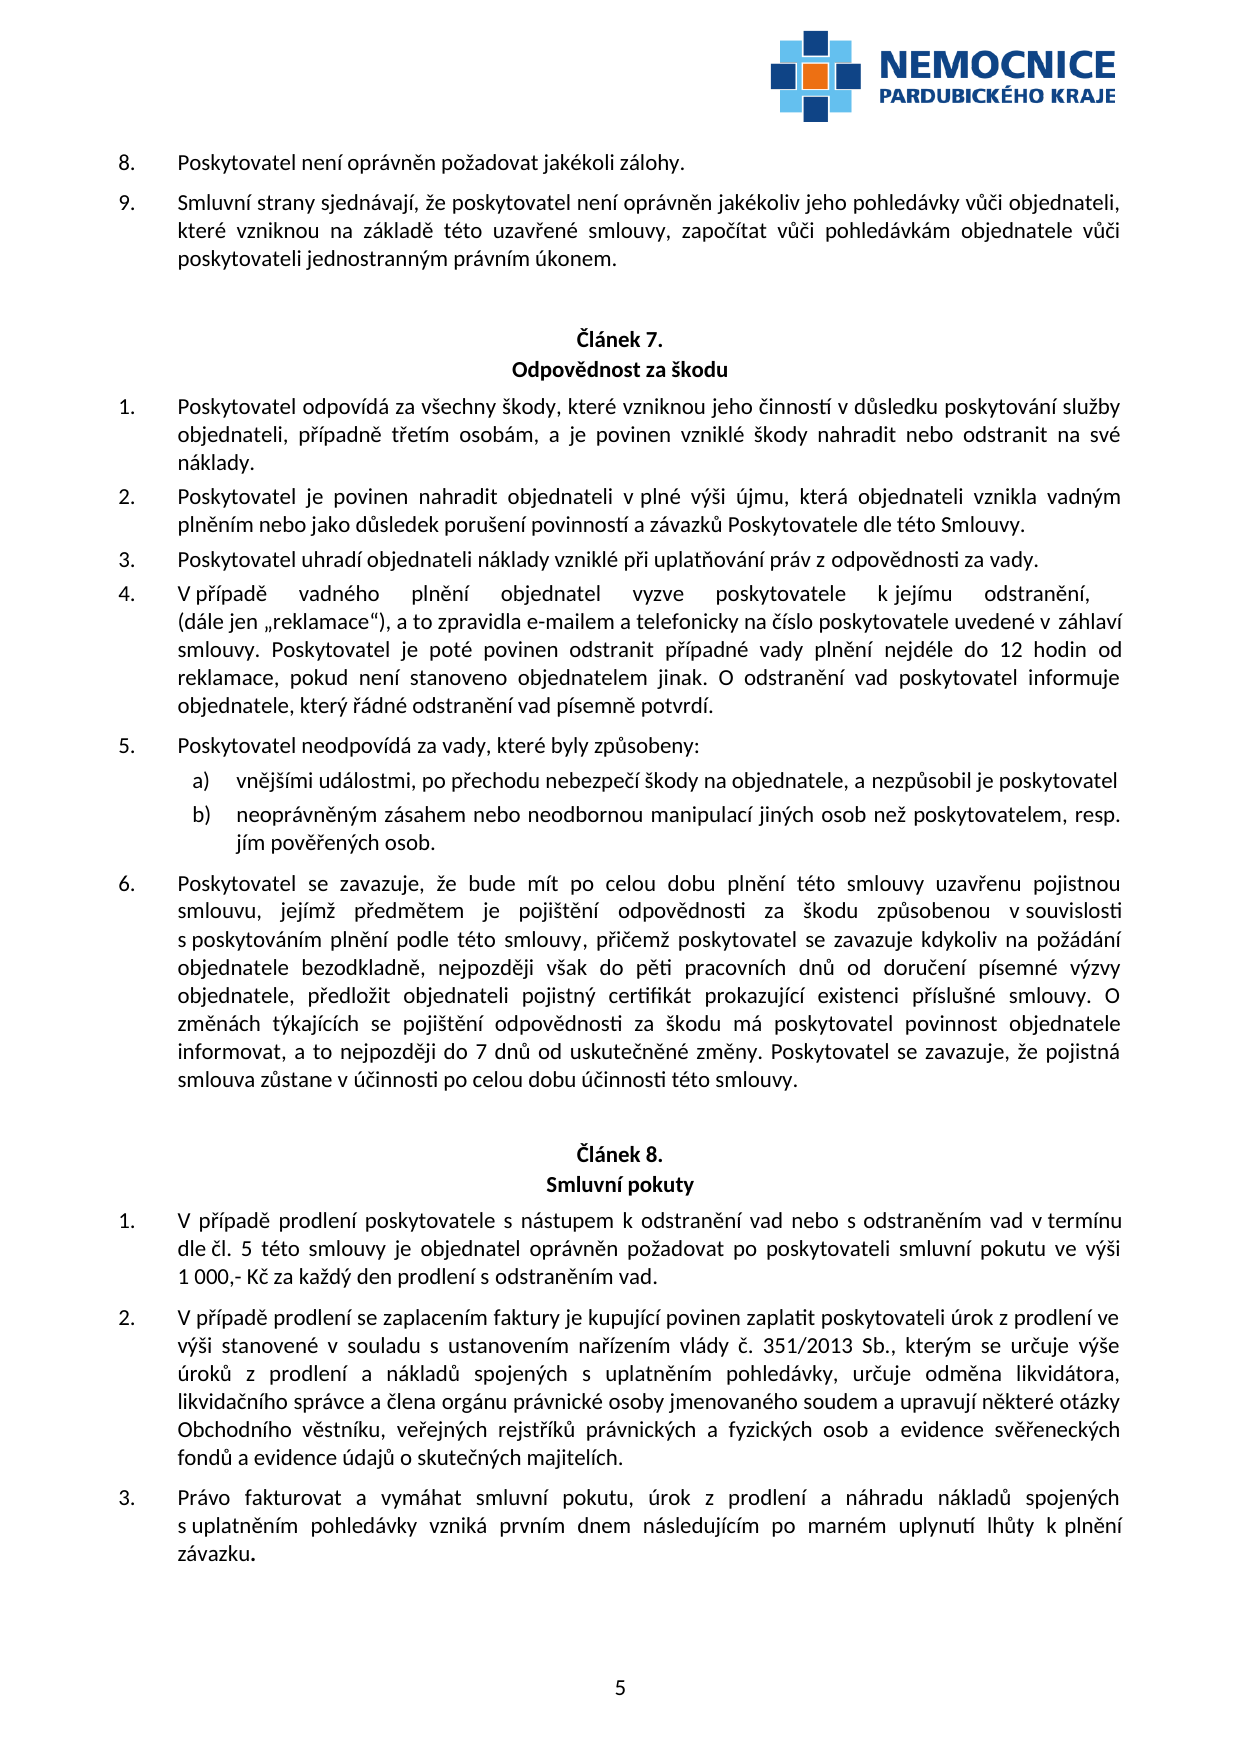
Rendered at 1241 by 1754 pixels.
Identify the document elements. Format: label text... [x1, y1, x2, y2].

list Poskytovatel není oprávněn požadovat jakékoli zálohy. [118, 148, 1122, 176]
list Poskytovatel odpovídá za všechny škody, které vzniknou jeho činností v důsledku poskytování služby objednateli, případně třetím osobám, a je povinen vzniklé škody nahradit nebo odstranit na své náklady. [118, 392, 1122, 476]
list V případě vadného plnění objednatel vyzve poskytovatele k jejímu odstranění, (dále jen „reklamace“), a to zpravidla e-mailem a telefonicky na číslo poskytovatele uvedené v záhlaví smlouvy. Poskytovatel je poté povinen odstranit případné vady plnění nejdéle do 12 hodin od reklamace, pokud není stanoveno objednatelem jinak. O odstranění vad poskytovatel informuje objednatele, který řádné odstranění vad písemně potvrdí. [118, 579, 1122, 719]
list V případě prodlení poskytovatele s nástupem k odstranění vad nebo s odstraněním vad v termínu dle čl. 5 této smlouvy je objednatel oprávněn požadovat po poskytovateli smluvní pokutu ve výši 1 000,- Kč za každý den prodlení s odstraněním vad. [118, 1206, 1122, 1290]
list Poskytovatel je povinen nahradit objednateli v plné výši újmu, která objednateli vznikla vadným plněním nebo jako důsledek porušení povinností a závazků Poskytovatele dle této Smlouvy. [118, 482, 1122, 538]
list Poskytovatel neodpovídá za vady, které byly způsobeny: [118, 732, 1122, 759]
subtitle Smluvní pokuty [118, 1170, 1122, 1198]
list Poskytovatel uhradí objednateli náklady vzniklé při uplatňování práv z odpovědnosti za vady. [118, 545, 1122, 573]
text Článek 8. [118, 1140, 1122, 1168]
list V případě prodlení se zaplacením faktury je kupující povinen zaplatit poskytovateli úrok z prodlení ve výši stanovené v souladu s ustanovením nařízením vlády č. 351/2013 Sb., kterým se určuje výše úroků z prodlení a nákladů spojených s uplatněním pohledávky, určuje odměna likvidátora, likvidačního správce a člena orgánu právnické osoby jmenovaného soudem a upravují některé otázky Obchodního věstníku, veřejných rejstříků právnických a fyzických osob a evidence svěřeneckých fondů a evidence údajů o skutečných majitelích. [118, 1303, 1122, 1471]
list Poskytovatel se zavazuje, že bude mít po celou dobu plnění této smlouvy uzavřenu pojistnou smlouvu, jejímž předmětem je pojištění odpovědnosti za škodu způsobenou v souvislosti s poskytováním plnění podle této smlouvy, přičemž poskytovatel se zavazuje kdykoliv na požádání objednatele bezodkladně, nejpozději však do pěti pracovních dnů od doručení písemné výzvy objednatele, předložit objednateli pojistný certifikát prokazující existenci příslušné smlouvy. O změnách týkajících se pojištění odpovědnosti za škodu má poskytovatel povinnost objednatele informovat, a to nejpozději do 7 dnů od uskutečněné změny. Poskytovatel se zavazuje, že pojistná smlouva zůstane v účinnosti po celou dobu účinnosti této smlouvy. [118, 869, 1122, 1093]
list Právo fakturovat a vymáhat smluvní pokutu, úrok z prodlení a náhradu nákladů spojených s uplatněním pohledávky vzniká prvním dnem následujícím po marném uplynutí lhůty k plnění závazku. [118, 1483, 1122, 1568]
list neoprávněným zásahem nebo neodbornou manipulací jiných osob než poskytovatelem, resp. jím pověřených osob. [192, 800, 1122, 856]
list vnějšími událostmi, po přechodu nebezpečí škody na objednatele, a nezpůsobil je poskytovatel [192, 766, 1122, 794]
text Článek 7. [118, 325, 1122, 353]
picture [769, 29, 1115, 123]
subtitle Odpovědnost za škodu [118, 356, 1122, 384]
list Smluvní strany sjednávají, že poskytovatel není oprávněn jakékoliv jeho pohledávky vůči objednateli, které vzniknou na základě této uzavřené smlouvy, započítat vůči pohledávkám objednatele vůči poskytovateli jednostranným právním úkonem. [118, 188, 1122, 272]
